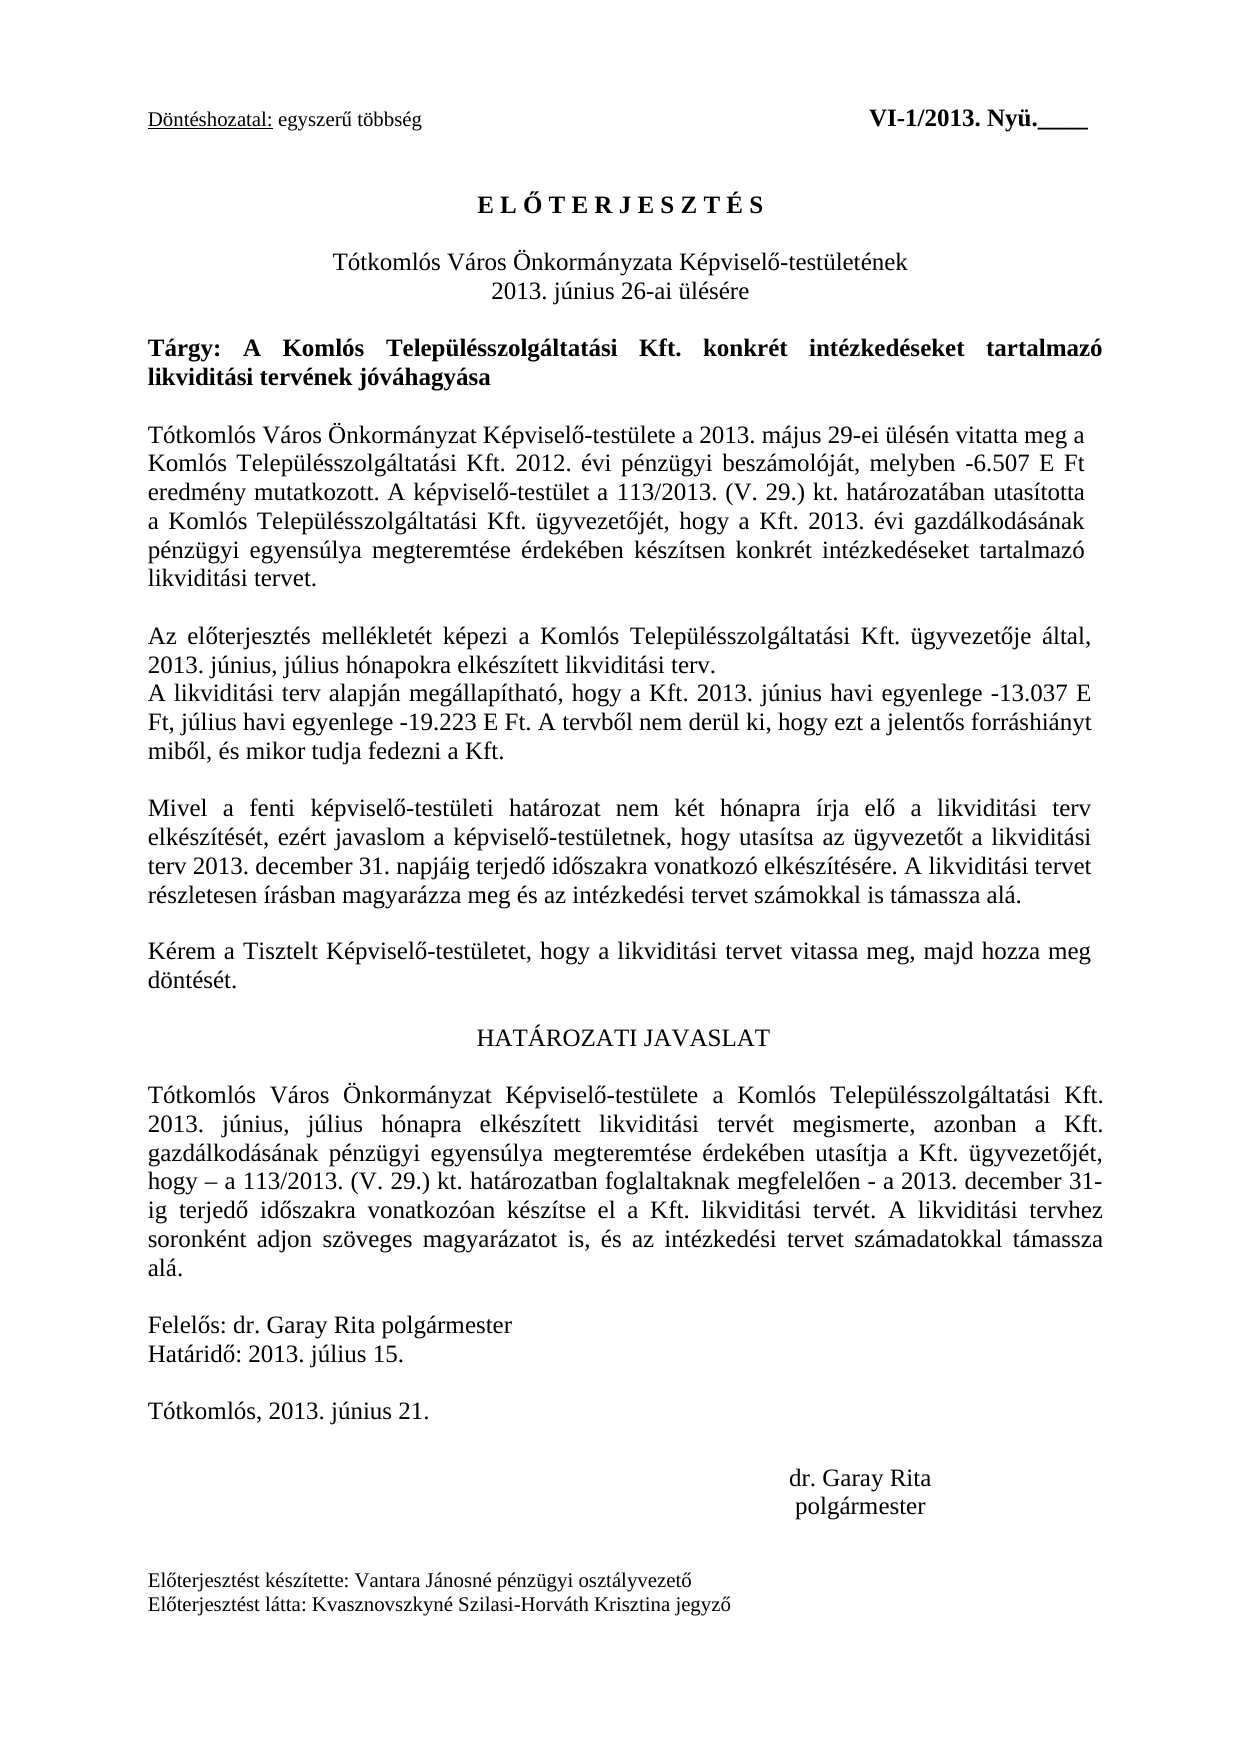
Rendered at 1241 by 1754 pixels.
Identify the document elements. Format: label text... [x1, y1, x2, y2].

text polgármester [148, 1491, 1093, 1520]
text Előterjesztést készítette: Vantara Jánosné pénzügyi osztályvezető [148, 1568, 1093, 1592]
text Előterjesztést látta: Kvasznovszkyné Szilasi-Horváth Krisztina jegyző [148, 1592, 1093, 1616]
text Felelős: dr. Garay Rita polgármester [148, 1310, 1093, 1339]
text A likviditási terv alapján megállapítható, hogy a Kft. 2013. június havi egyenlege -13.037 E Ft, július havi egyenlege -19.223 E Ft. A tervből nem derül ki, hogy ezt a jelentős forráshiányt miből, és mikor tudja fedezni a Kft. [148, 678, 1093, 765]
list Tótkomlós Város Önkormányzat Képviselő-testülete a 2013. május 29-ei ülésén vitatta meg a Komlós Településszolgáltatási Kft. 2012. évi pénzügyi beszámolóját, melyben -6.507 E Ft eredmény mutatkozott. A képviselő-testület a 113/2013. (V. 29.) kt. határozatában utasította a Komlós Településszolgáltatási Kft. ügyvezetőjét, hogy a Kft. 2013. évi gazdálkodásának pénzügyi egyensúlya megteremtése érdekében készítsen konkrét intézkedéseket tartalmazó likviditási tervet. [148, 420, 1085, 592]
text Mivel a fenti képviselő-testületi határozat nem két hónapra írja elő a likviditási terv elkészítését, ezért javaslom a képviselő-testületnek, hogy utasítsa az ügyvezetőt a likviditási terv 2013. december 31. napjáig terjedő időszakra vonatkozó elkészítésére. A likviditási tervet részletesen írásban magyarázza meg és az intézkedési tervet számokkal is támassza alá. [148, 793, 1093, 908]
text dr. Garay Rita [148, 1463, 1093, 1491]
text Tótkomlós Város Önkormányzat Képviselő-testülete a Komlós Településszolgáltatási Kft. 2013. június, július hónapra elkészített likviditási tervét megismerte, azonban a Kft. gazdálkodásának pénzügyi egyensúlya megteremtése érdekében utasítja a Kft. ügyvezetőjét, hogy – a 113/2013. (V. 29.) kt. határozatban foglaltaknak megfelelően - a 2013. december 31-ig terjedő időszakra vonatkozóan készítse el a Kft. likviditási tervét. A likviditási tervhez soronként adjon szöveges magyarázatot is, és az intézkedési tervet számadatokkal támassza alá. [148, 1080, 1104, 1281]
text Tárgy: A Komlós Településszolgáltatási Kft. konkrét intézkedéseket tartalmazó likviditási tervének jóváhagyása [148, 333, 1104, 391]
text ELŐTERJESZTÉS [148, 190, 1093, 218]
text Döntéshozatal: egyszerű többség VI-1/2013. Nyü.____ [148, 103, 1093, 132]
text 2013. június 26-ai ülésére [148, 276, 1093, 305]
text Határidő: 2013. július 15. [148, 1339, 1093, 1368]
text Kérem a Tisztelt Képviselő-testületet, hogy a likviditási tervet vitassa meg, majd hozza meg döntését. [148, 936, 1093, 994]
text Tótkomlós Város Önkormányzata Képviselő-testületének [148, 247, 1093, 276]
text Tótkomlós, 2013. június 21. [148, 1396, 1093, 1425]
text HATÁROZATI JAVASLAT [148, 1023, 1093, 1051]
text Az előterjesztés mellékletét képezi a Komlós Településszolgáltatási Kft. ügyvezetője által, 2013. június, július hónapokra elkészített likviditási terv. [148, 621, 1093, 678]
